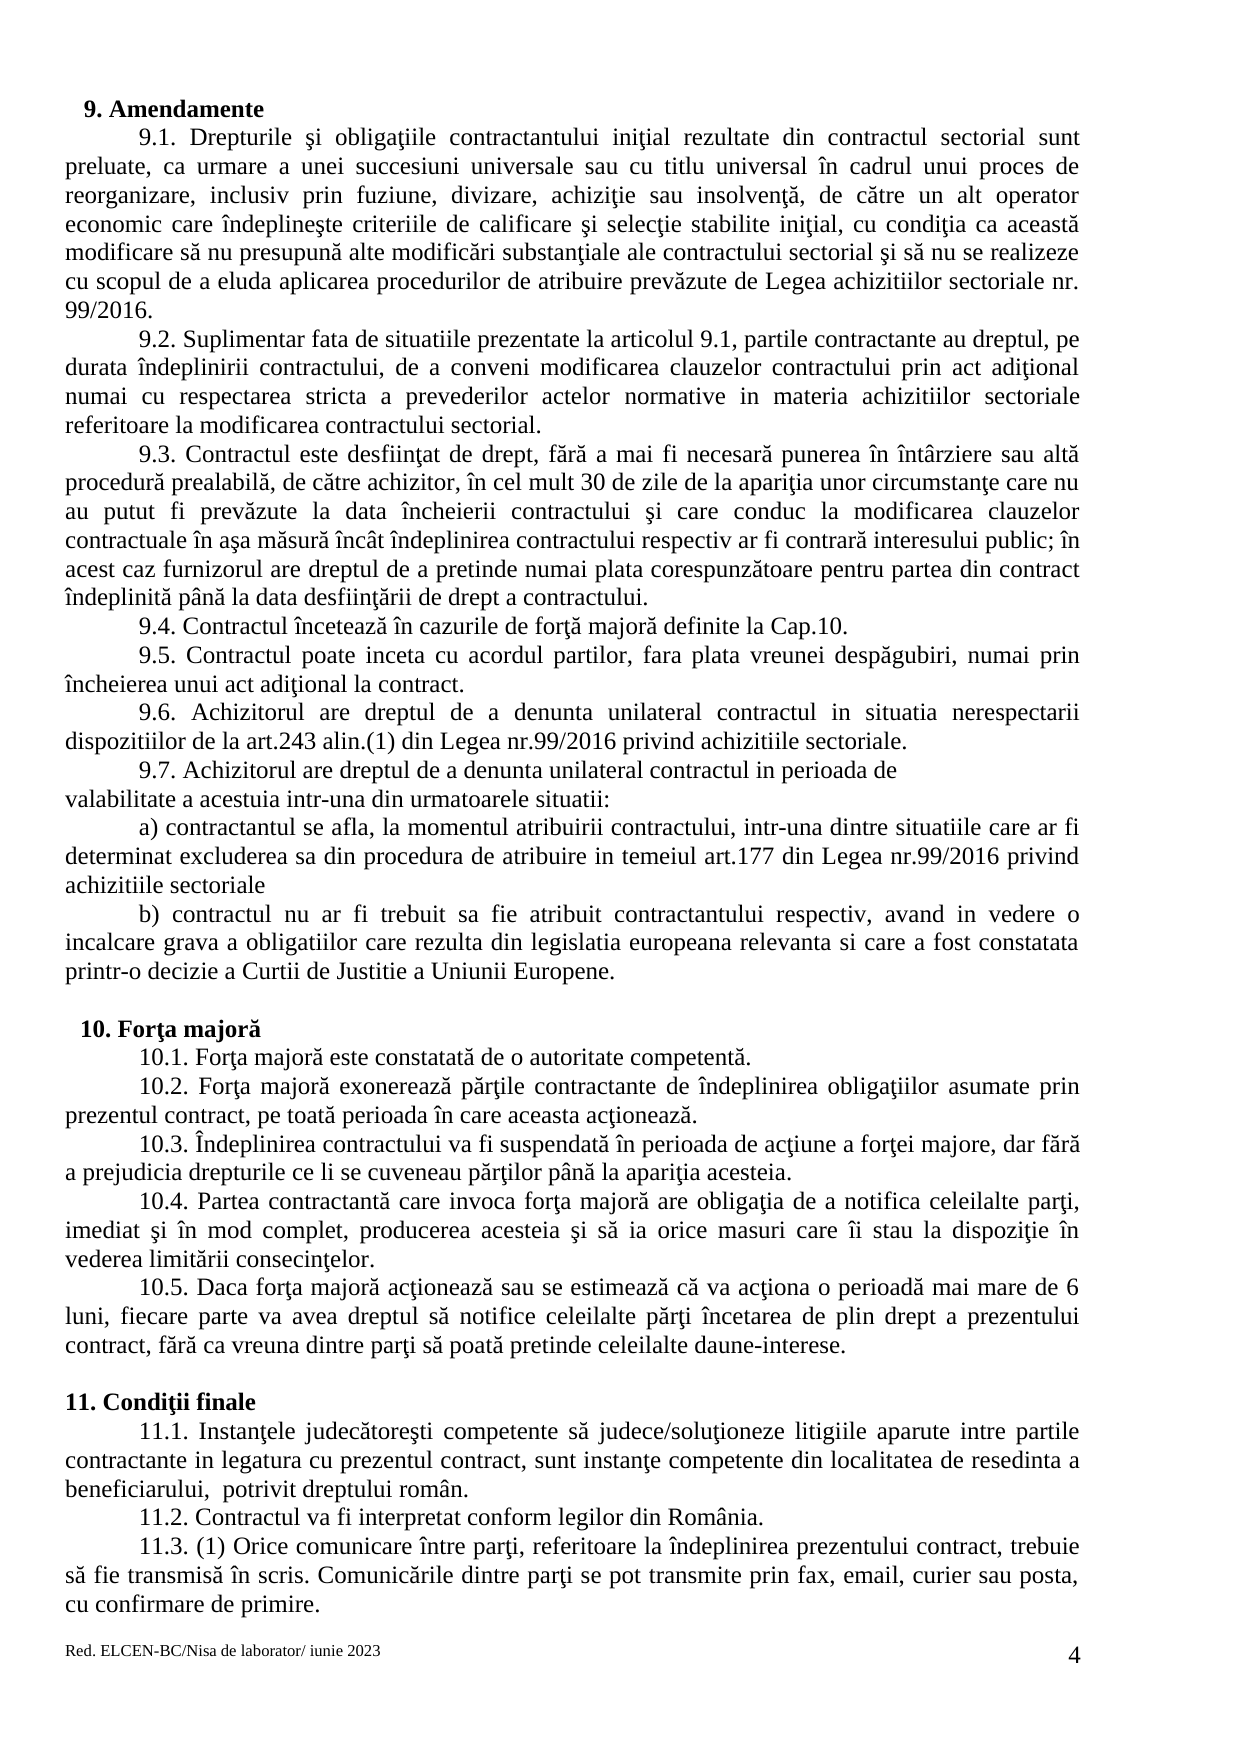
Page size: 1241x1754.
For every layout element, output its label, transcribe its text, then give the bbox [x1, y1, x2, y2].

text b) contractul nu ar fi trebuit sa fie atribuit contractantului respectiv, avand in vedere o incalcare grava a obligatiilor care rezulta din legislatia europeana relevanta si care a fost constatata printr-o decizie a Curtii de Justitie a Uniunii Europene. [65, 899, 1081, 985]
text 10.3. Îndeplinirea contractului va fi suspendată în perioada de acţiune a forţei majore, dar fără a prejudicia drepturile ce li se cuveneau părţilor până la apariţia acesteia. [65, 1129, 1081, 1186]
text 9.1. Drepturile şi obligaţiile contractantului iniţial rezultate din contractul sectorial sunt preluate, ca urmare a unei succesiuni universale sau cu titlu universal în cadrul unui proces de reorganizare, inclusiv prin fuziune, divizare, achiziţie sau insolvenţă, de către un alt operator economic care îndeplineşte criteriile de calificare şi selecţie stabilite iniţial, cu condiţia ca această modificare să nu presupună alte modificări substanţiale ale contractului sectorial şi să nu se realizeze cu scopul de a eluda aplicarea procedurilor de atribuire prevăzute de Legea achizitiilor sectoriale nr. 99/2016. [65, 122, 1081, 324]
text 9.4. Contractul încetează în cazurile de forţă majoră definite la Cap.10. [65, 611, 1081, 640]
text 11.3. (1) Orice comunicare între parţi, referitoare la îndeplinirea prezentului contract, trebuie să fie transmisă în scris. Comunicările dintre parţi se pot transmite prin fax, email, curier sau posta, cu confirmare de primire. [65, 1531, 1081, 1617]
text 10.2. Forţa majoră exonerează părţile contractante de îndeplinirea obligaţiilor asumate prin prezentul contract, pe toată perioada în care aceasta acţionează. [65, 1071, 1081, 1129]
text 11. Condiţii finale [65, 1387, 1081, 1416]
text 11.2. Contractul va fi interpretat conform legilor din România. [65, 1502, 1081, 1531]
text a) contractantul se afla, la momentul atribuirii contractului, intr-una dintre situatiile care ar fi determinat excluderea sa din procedura de atribuire in temeiul art.177 din Legea nr.99/2016 privind achizitiile sectoriale [65, 812, 1081, 899]
text 10.4. Partea contractantă care invoca forţa majoră are obligaţia de a notifica celeilalte parţi, imediat şi în mod complet, producerea acesteia şi să ia orice masuri care îi stau la dispoziţie în vederea limitării consecinţelor. [65, 1186, 1081, 1272]
text 9.3. Contractul este desfiinţat de drept, fără a mai fi necesară punerea în întârziere sau altă procedură prealabilă, de către achizitor, în cel mult 30 de zile de la apariţia unor circumstanţe care nu au putut fi prevăzute la data încheierii contractului şi care conduc la modificarea clauzelor contractuale în aşa măsură încât îndeplinirea contractului respectiv ar fi contrară interesului public; în acest caz furnizorul are dreptul de a pretinde numai plata corespunzătoare pentru partea din contract îndeplinită până la data desfiinţării de drept a contractului. [65, 439, 1081, 611]
text 9.5. Contractul poate inceta cu acordul partilor, fara plata vreunei despăgubiri, numai prin încheierea unui act adiţional la contract. [65, 640, 1081, 697]
text 9. Amendamente [65, 94, 1081, 122]
text 10.5. Daca forţa majoră acţionează sau se estimează că va acţiona o perioadă mai mare de 6 luni, fiecare parte va avea dreptul să notifice celeilalte părţi încetarea de plin drept a prezentului contract, fără ca vreuna dintre parţi să poată pretinde celeilalte daune-interese. [65, 1272, 1081, 1359]
text 10.1. Forţa majoră este constatată de o autoritate competentă. [65, 1042, 1081, 1071]
text 9.6. Achizitorul are dreptul de a denunta unilateral contractul in situatia nerespectarii dispozitiilor de la art.243 alin.(1) din Legea nr.99/2016 privind achizitiile sectoriale. [65, 697, 1081, 755]
text 9.7. Achizitorul are dreptul de a denunta unilateral contractul in perioada de [65, 755, 1081, 784]
text 9.2. Suplimentar fata de situatiile prezentate la articolul 9.1, partile contractante au dreptul, pe durata îndeplinirii contractului, de a conveni modificarea clauzelor contractului prin act adiţional numai cu respectarea stricta a prevederilor actelor normative in materia achizitiilor sectoriale referitoare la modificarea contractului sectorial. [65, 324, 1081, 439]
text valabilitate a acestuia intr-una din urmatoarele situatii: [65, 784, 1081, 812]
text 10. Forţa majoră [65, 1014, 1081, 1042]
text 11.1. Instanţele judecătoreşti competente să judece/soluţioneze litigiile aparute intre partile contractante in legatura cu prezentul contract, sunt instanţe competente din localitatea de resedinta a beneficiarului, potrivit dreptului român. [65, 1416, 1081, 1502]
